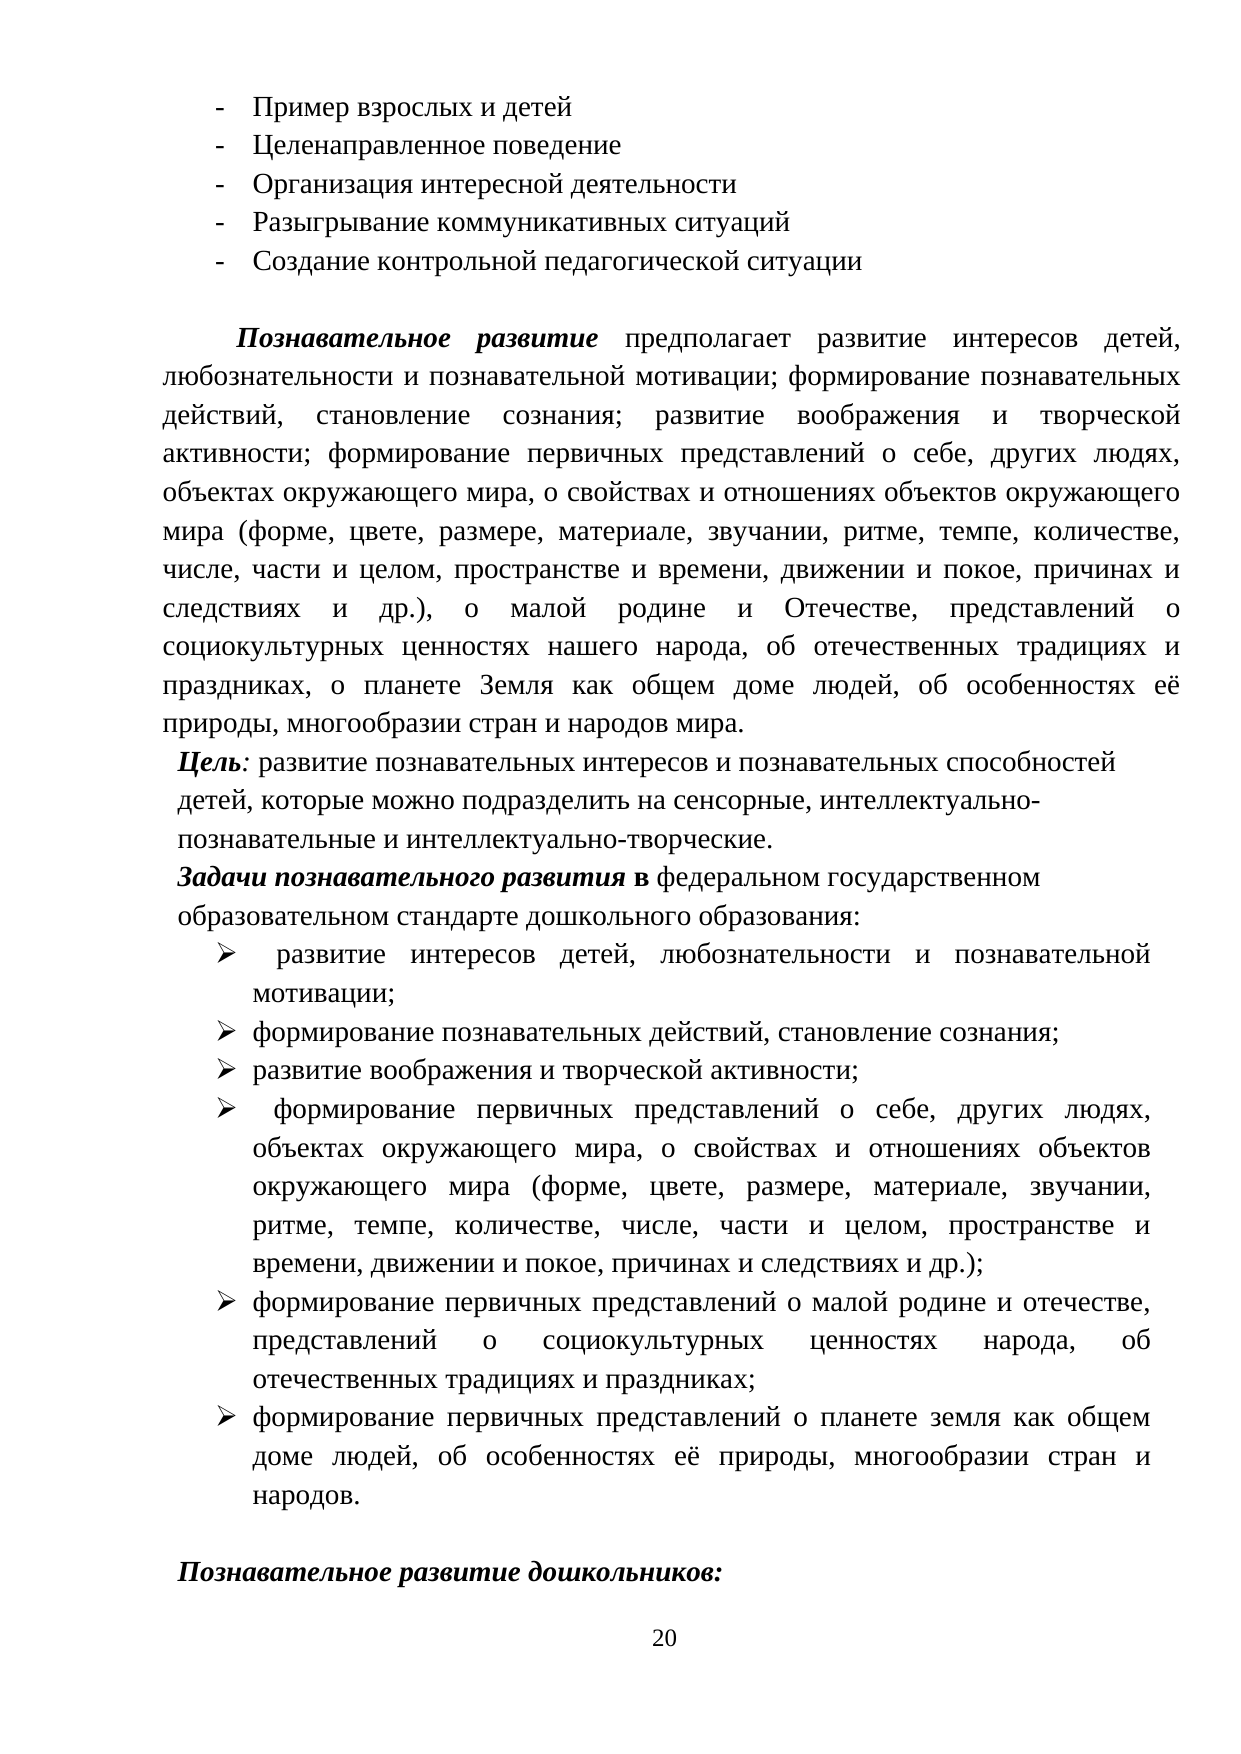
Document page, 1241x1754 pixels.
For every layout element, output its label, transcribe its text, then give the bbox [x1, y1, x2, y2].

list развитие интересов детей, любознательности и познавательной мотивации; [215, 937, 1152, 1009]
text Познавательное развитие предполагает развитие интересов детей, любознательности и познавательной мотивации; формирование познавательных действий, становление сознания; развитие воображения и творческой активности; формирование первичных представлений о себе, других людях, объектах окружающего мира, о свойствах и отношениях объектов окружающего мира (форме, цвете, размере, материале, звучании, ритме, темпе, количестве, числе, части и целом, пространстве и времени, движении и покое, причинах и следствиях и др.), о малой родине и Отечестве, представлений о социокультурных ценностях нашего народа, об отечественных традициях и праздниках, о планете Земля как общем доме людей, об особенностях её природы, многообразии стран и народов мира. [162, 320, 1181, 739]
list формирование познавательных действий, становление сознания; [215, 1014, 1152, 1047]
list формирование первичных представлений о себе, других людях, объектах окружающего мира, о свойствах и отношениях объектов окружающего мира (форме, цвете, размере, материале, звучании, ритме, темпе, количестве, числе, части и целом, пространстве и времени, движении и покое, причинах и следствиях и др.); [215, 1091, 1152, 1279]
list Разыгрывание коммуникативных ситуаций [215, 204, 1152, 238]
list развитие воображения и творческой активности; [215, 1052, 1152, 1086]
list Создание контрольной педагогической ситуации [215, 243, 1152, 276]
text Задачи познавательного развития в федеральном государственном образовательном стандарте дошкольного образования: [177, 859, 1152, 932]
text Цель: развитие познавательных интересов и познавательных способностей детей, которые можно подразделить на сенсорные, интеллектуально-познавательные и интеллектуально-творческие. [177, 744, 1152, 854]
list Пример взрослых и детей [215, 89, 1152, 122]
list формирование первичных представлений о малой родине и отечестве, представлений о социокультурных ценностях народа, об отечественных традициях и праздниках; [215, 1284, 1152, 1394]
list формирование первичных представлений о планете земля как общем доме людей, об особенностях её природы, многообразии стран и народов. [215, 1399, 1152, 1510]
text Познавательное развитие дошкольников: [177, 1554, 1152, 1587]
list Целенаправленное поведение [215, 127, 1152, 161]
list Организация интересной деятельности [215, 166, 1152, 199]
